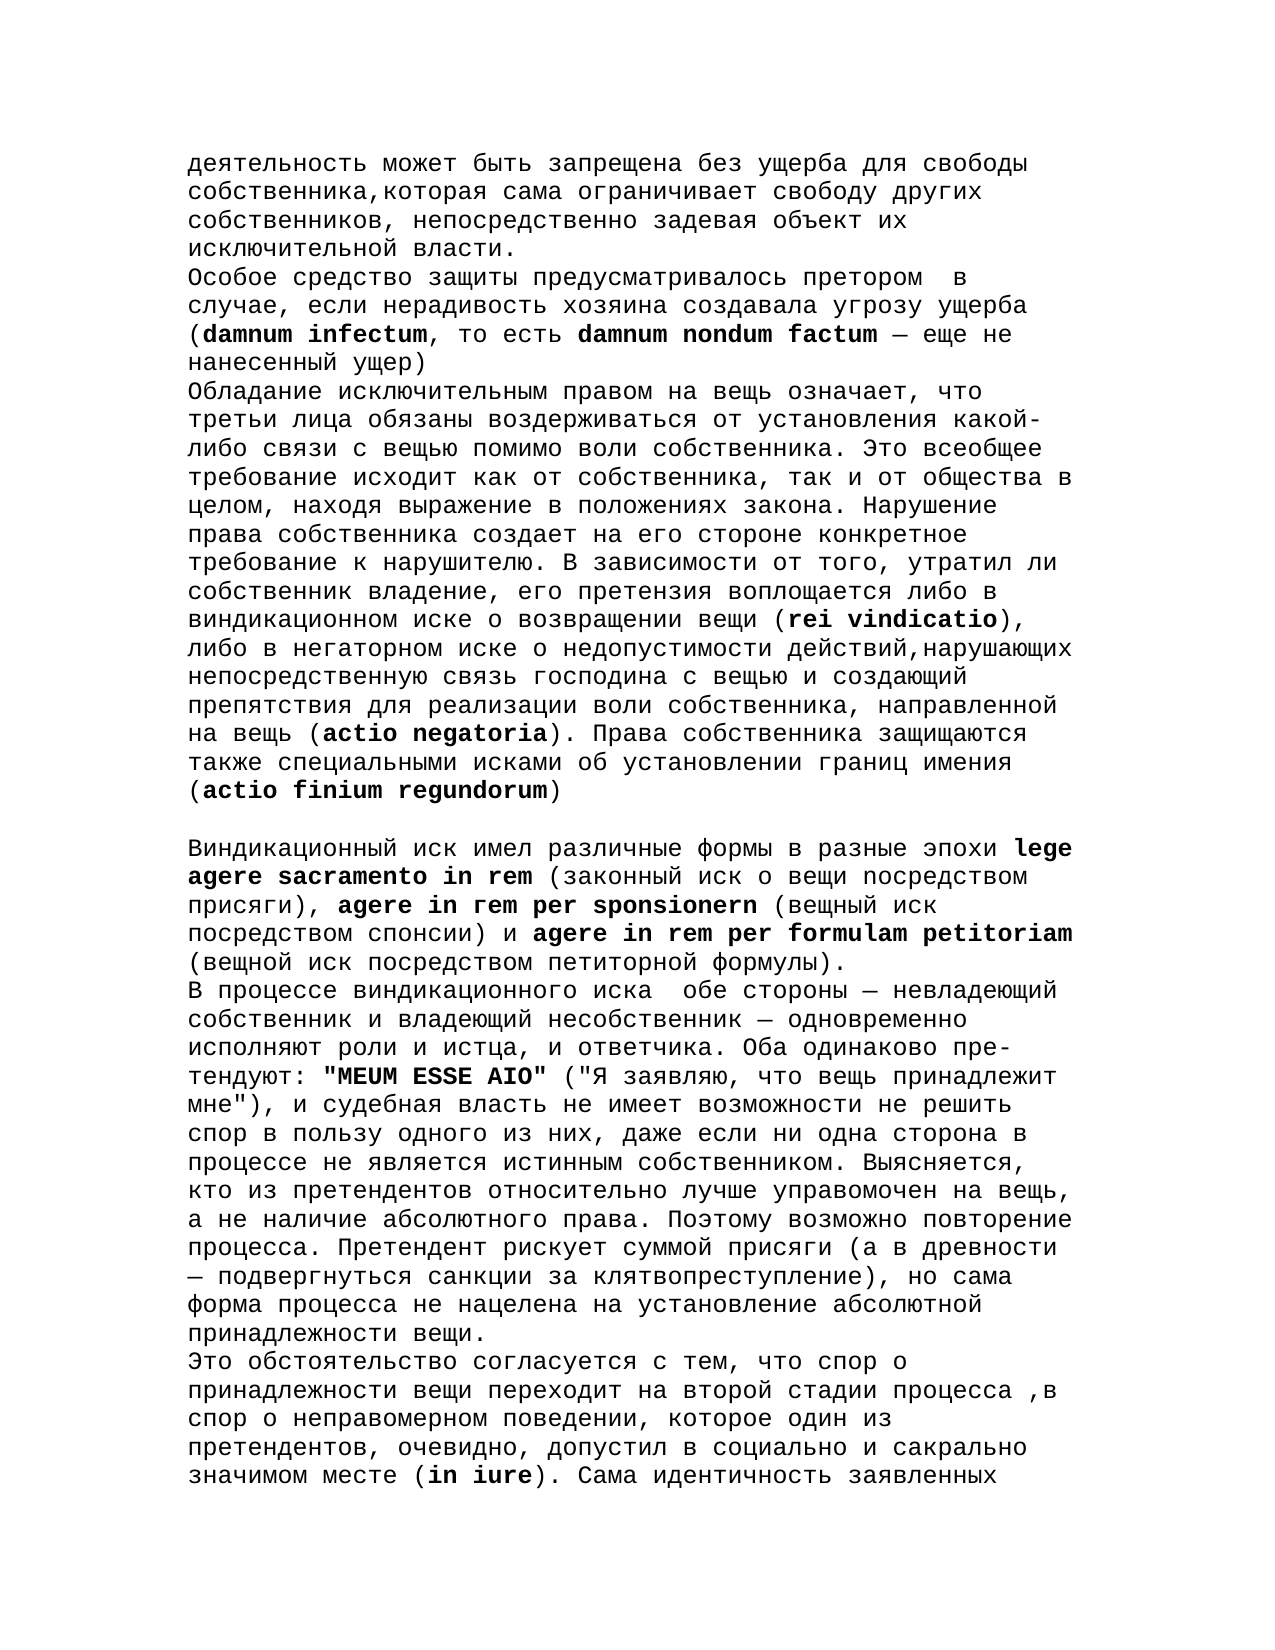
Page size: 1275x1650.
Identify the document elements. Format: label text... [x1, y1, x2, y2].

text тендуют: "MEUM ESSE АIO" ("Я заявляю, что вещь принадлежит мне"), и судебная власть не имеет возможности не решить спор в пользу одного из них, даже если ни одна сторона в процессе не является истинным собственником. Выясняется, кто из претендентов относительно лучше управомочен на вещь, а не наличие абсолютного права. Поэтому возможно повторение [187, 1063, 1073, 1234]
text Особое средство защиты предусматривалось претором в случае, если нерадивость хозяина создавала угрозу ущерба (damnum infectum, то есть damnum nondum factum — еще не нанесенный ущер) [187, 264, 1073, 378]
text Обладание исключительным правом на вещь означает, что третьи лица обязаны воздерживаться от установления какой-либо связи с вещью помимо воли собственника. Это всеобщее требование исходит как от собственника, так и от общества в целом, находя выражение в положениях закона. Нарушение права собственника создает на его стороне конкретное требование к нарушителю. В зависимости от того, утратил ли собственник владение, его претензия воплощается либо в виндикационном иске о возвращении вещи (rei vindicatio), либо в негаторном иске о недопустимости действий,нарушающих непосредственную связь господина с вещью и создающий препятствия для реализации воли собственника, направленной на вещь (actio negatoria). Права собственника защищаются также специальными исками об установлении границ имения (actio finium regundorum) [187, 378, 1073, 806]
text Виндикационный иск имел различные формы в разные эпохи lege agere sacramento in rem (законный иск о вещи nocpeдством присяги), agere in геm per sponsionern (вещный иск посредством спонсии) и agere in rem per formulam petitoriam (вещной иск посредством петиторной формулы). [187, 835, 1073, 978]
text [187, 1349, 1073, 1491]
text процесса. Претендент рискует суммой присяги (а в древности — подвергнуться санкции за клятвопреступление), но сама форма процесса не нацелена на установление абсолютной принадлежности вещи. [187, 1234, 1073, 1349]
text В процессе виндикационного иска обе стороны — невладеющий собственник и владеющий несобственник — одновременно исполняют роли и истца, и ответчика. Оба одинаково пре- [187, 978, 1073, 1063]
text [187, 150, 1073, 264]
